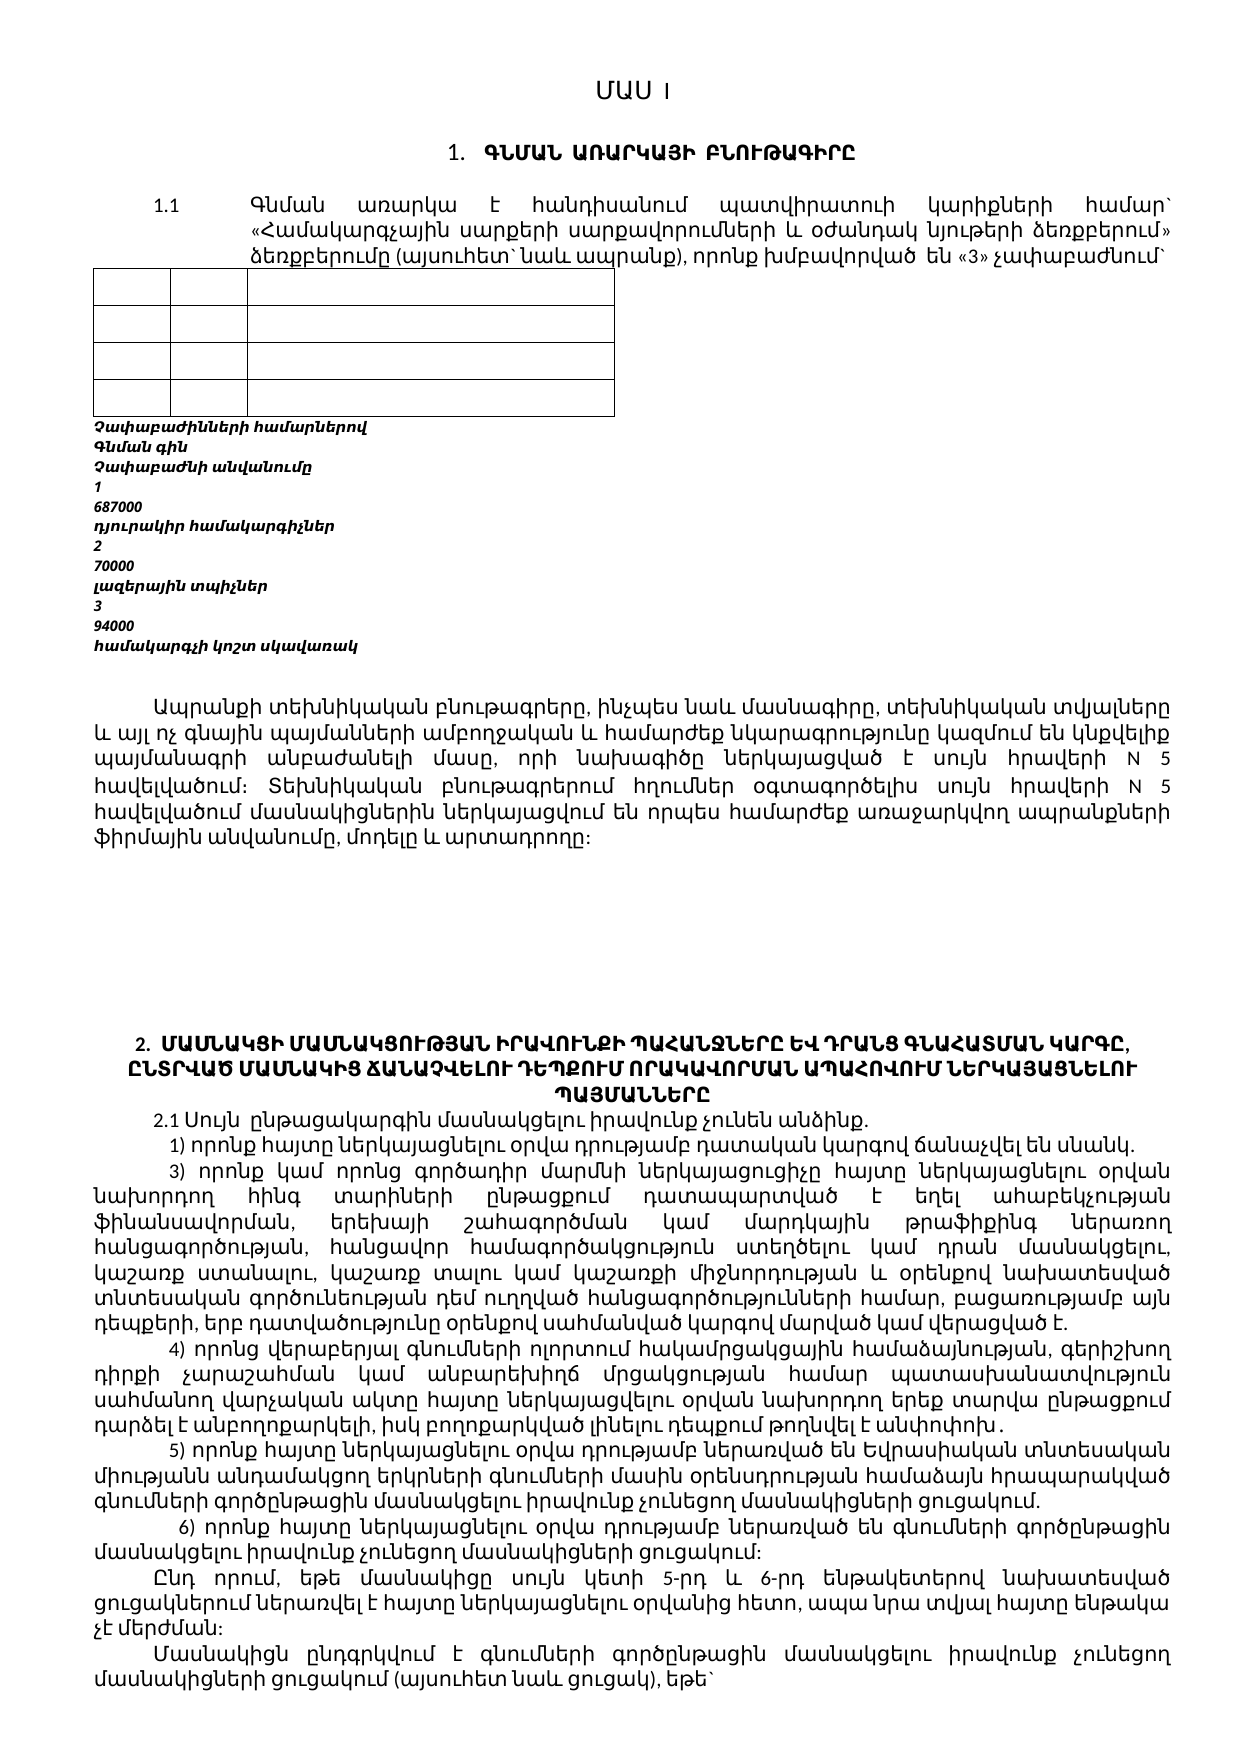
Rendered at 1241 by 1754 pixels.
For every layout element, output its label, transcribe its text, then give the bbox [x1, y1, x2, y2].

text 4) որոնց վերաբերյալ գնումների ոլորտում հակամրցակցային համաձայնության, գերիշխող դիրքի չարաշահման կամ անբարեխիղճ մրցակցության համար պատասխանատվություն սահմանող վարչական ակտը հայտը ներկայացվելու օրվան նախորդող երեք տարվա ընթացքում դարձել է անբողոքարկելի, իսկ բողոքարկված լինելու դեպքում թողնվել է անփոփոխ․ [94, 1336, 1171, 1438]
text 3) որոնք կամ որոնց գործադիր մարմնի ներկայացուցիչը հայտը ներկայացնելու օրվան նախորդող հինգ տարիների ընթացքում դատապարտված է եղել ահաբեկչության ֆինանսավորման, երեխայի շահագործման կամ մարդկային թրաֆիքինգ ներառող հանցագործության, հանցավոր համագործակցություն ստեղծելու կամ դրան մասնակցելու, կաշառք ստանալու, կաշառք տալու կամ կաշառքի միջնորդության և օրենքով նախատեսված տնտեսական գործունեության դեմ ուղղված հանցագործությունների համար, բացառությամբ այն դեպքերի, երբ դատվածությունը օրենքով սահմանված կարգով մարված կամ վերացված է. [94, 1158, 1171, 1336]
text Ընդ որում, եթե մասնակիցը սույն կետի 5-րդ և 6-րդ ենթակետերով նախատեսված ցուցակներում ներառվել է հայտը ներկայացնելու օրվանից հետո, ապա նրա տվյալ հայտը ենթակա չէ մերժման: [94, 1565, 1171, 1641]
subtitle Գնման առարկա է հանդիսանում պատվիրատուի կարիքների համար` «Համակարգչային սարքերի սարքավորումների և օժանդակ նյութերի ձեռքբերում» ձեռքբերումը (այսուհետ` նաև ապրանք), որոնք խմբավորված են «3» չափաբաժնում` [153, 192, 1171, 268]
text Ապրանքի տեխնիկական բնութագրերը, ինչպես նաև մասնագիրը, տեխնիկական տվյալները և այլ ոչ գնային պայմանների ամբողջական և համարժեք նկարագրությունը կազմում են կնքվելիք պայմանագրի անբաժանելի մասը, որի նախագիծը ներկայացված է սույն հրավերի N 5 հավելվածում։ Տեխնիկական բնութագրերում հղումներ օգտագործելիս սույն հրավերի N 5 հավելվածում մասնակիցներին ներկայացվում են որպես համարժեք առաջարկվող ապրանքների ֆիրմային անվանումը, մոդելը և արտադրողը: [94, 694, 1171, 850]
text 5) որոնք հայտը ներկայացնելու օրվա դրությամբ ներառված են Եվրասիական տնտեսական միությանն անդամակցող երկրների գնումների մասին օրենսդրության համաձայն հրապարակված գնումների գործընթացին մասնակցելու իրավունք չունեցող մասնակիցների ցուցակում. [94, 1438, 1171, 1514]
text ՄԱՍ I [94, 75, 1171, 106]
list ԳՆՄԱՆ ԱՌԱՐԿԱՅԻ ԲՆՈՒԹԱԳԻՐԸ [131, 136, 1171, 167]
text 2.1 Սույն ընթացակարգին մասնակցելու իրավունք չունեն անձինք. [94, 1107, 1171, 1133]
text 2. ՄԱՍՆԱԿՑԻ ՄԱՍՆԱԿՑՈՒԹՅԱՆ ԻՐԱՎՈՒՆՔԻ ՊԱՀԱՆՋՆԵՐԸ ԵՎ ԴՐԱՆՑ ԳՆԱՀԱՏՄԱՆ ԿԱՐԳԸ, ԸՆՏՐՎԱԾ ՄԱՍՆԱԿԻՑ ՃԱՆԱՉՎԵԼՈՒ ԴԵՊՔՈՒՄ ՈՐԱԿԱՎՈՐՄԱՆ ԱՊԱՀՈՎՈՒՄ ՆԵՐԿԱՅԱՑՆԵԼՈՒ ՊԱՅՄԱՆՆԵՐԸ [94, 1031, 1171, 1107]
text Մասնակիցն ընդգրկվում է գնումների գործընթացին մասնակցելու իրավունք չունեցող մասնակիցների ցուցակում (այսուհետ նաև ցուցակ), եթե` [94, 1641, 1171, 1692]
text 1) որոնք հայտը ներկայացնելու օրվա դրությամբ դատական կարգով ճանաչվել են սնանկ. [94, 1133, 1171, 1158]
text 6) որոնք հայտը ներկայացնելու օրվա դրությամբ ներառված են գնումների գործընթացին մասնակցելու իրավունք չունեցող մասնակիցների ցուցակում: [94, 1514, 1171, 1565]
